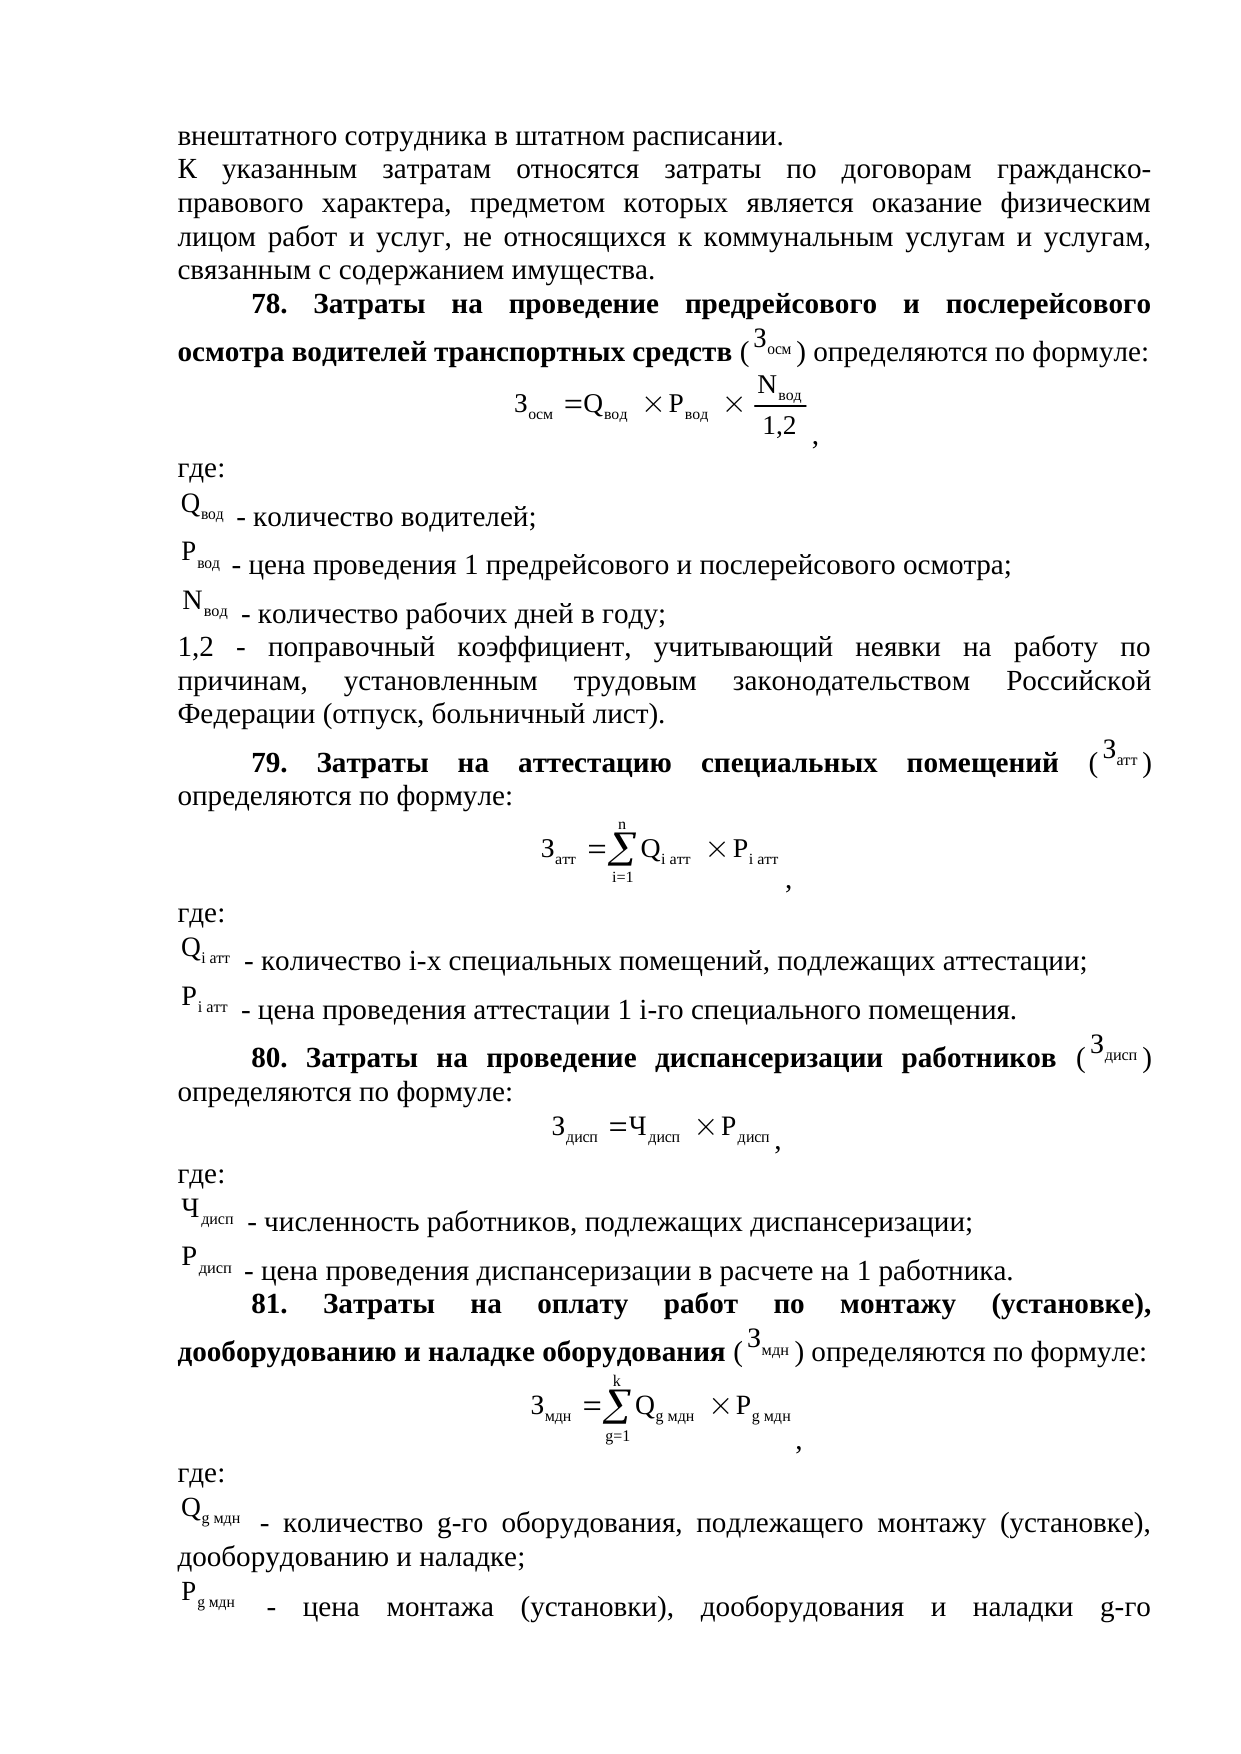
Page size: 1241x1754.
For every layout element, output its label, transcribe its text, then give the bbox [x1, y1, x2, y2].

text , [177, 812, 1152, 895]
text - количество водителей; [177, 484, 1152, 533]
text 81. Затраты на оплату работ по монтажу (установке), дооборудованию и наладке оборудования () определяются по формуле: [177, 1286, 1152, 1368]
text где: [177, 1156, 1152, 1189]
text , [177, 1107, 1152, 1156]
text где: [177, 1456, 1152, 1489]
text - цена проведения диспансеризации в расчете на 1 работника. [177, 1238, 1152, 1286]
text где: [177, 895, 1152, 928]
text - цена проведения 1 предрейсового и послерейсового осмотра; [177, 533, 1152, 581]
text , [177, 368, 1152, 451]
text 78. Затраты на проведение предрейсового и послерейсового осмотра водителей транспортных средств () определяются по формуле: [177, 286, 1152, 368]
text 80. Затраты на проведение диспансеризации работников () определяются по формуле: [177, 1025, 1152, 1107]
text , [177, 1368, 1152, 1456]
text - численность работников, подлежащих диспансеризации; [177, 1189, 1152, 1238]
text - количество рабочих дней в году; [177, 581, 1152, 629]
text К указанным затратам относятся затраты по договорам гражданско-правового характера, предметом которых является оказание физическим лицом работ и услуг, не относящихся к коммунальным услугам и услугам, связанным с содержанием имущества. [177, 152, 1152, 286]
text где: [177, 451, 1152, 484]
text 79. Затраты на аттестацию специальных помещений () определяются по формуле: [177, 730, 1152, 812]
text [177, 1573, 1152, 1623]
text 1,2 - поправочный коэффициент, учитывающий неявки на работу по причинам, установленным трудовым законодательством Российской Федерации (отпуск, больничный лист). [177, 629, 1152, 730]
text - количество i-х специальных помещений, подлежащих аттестации; [177, 928, 1152, 977]
text - цена проведения аттестации 1 i-го специального помещения. [177, 977, 1152, 1025]
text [177, 118, 1152, 152]
text - количество g-го оборудования, подлежащего монтажу (установке), дооборудованию и наладке; [177, 1489, 1152, 1573]
